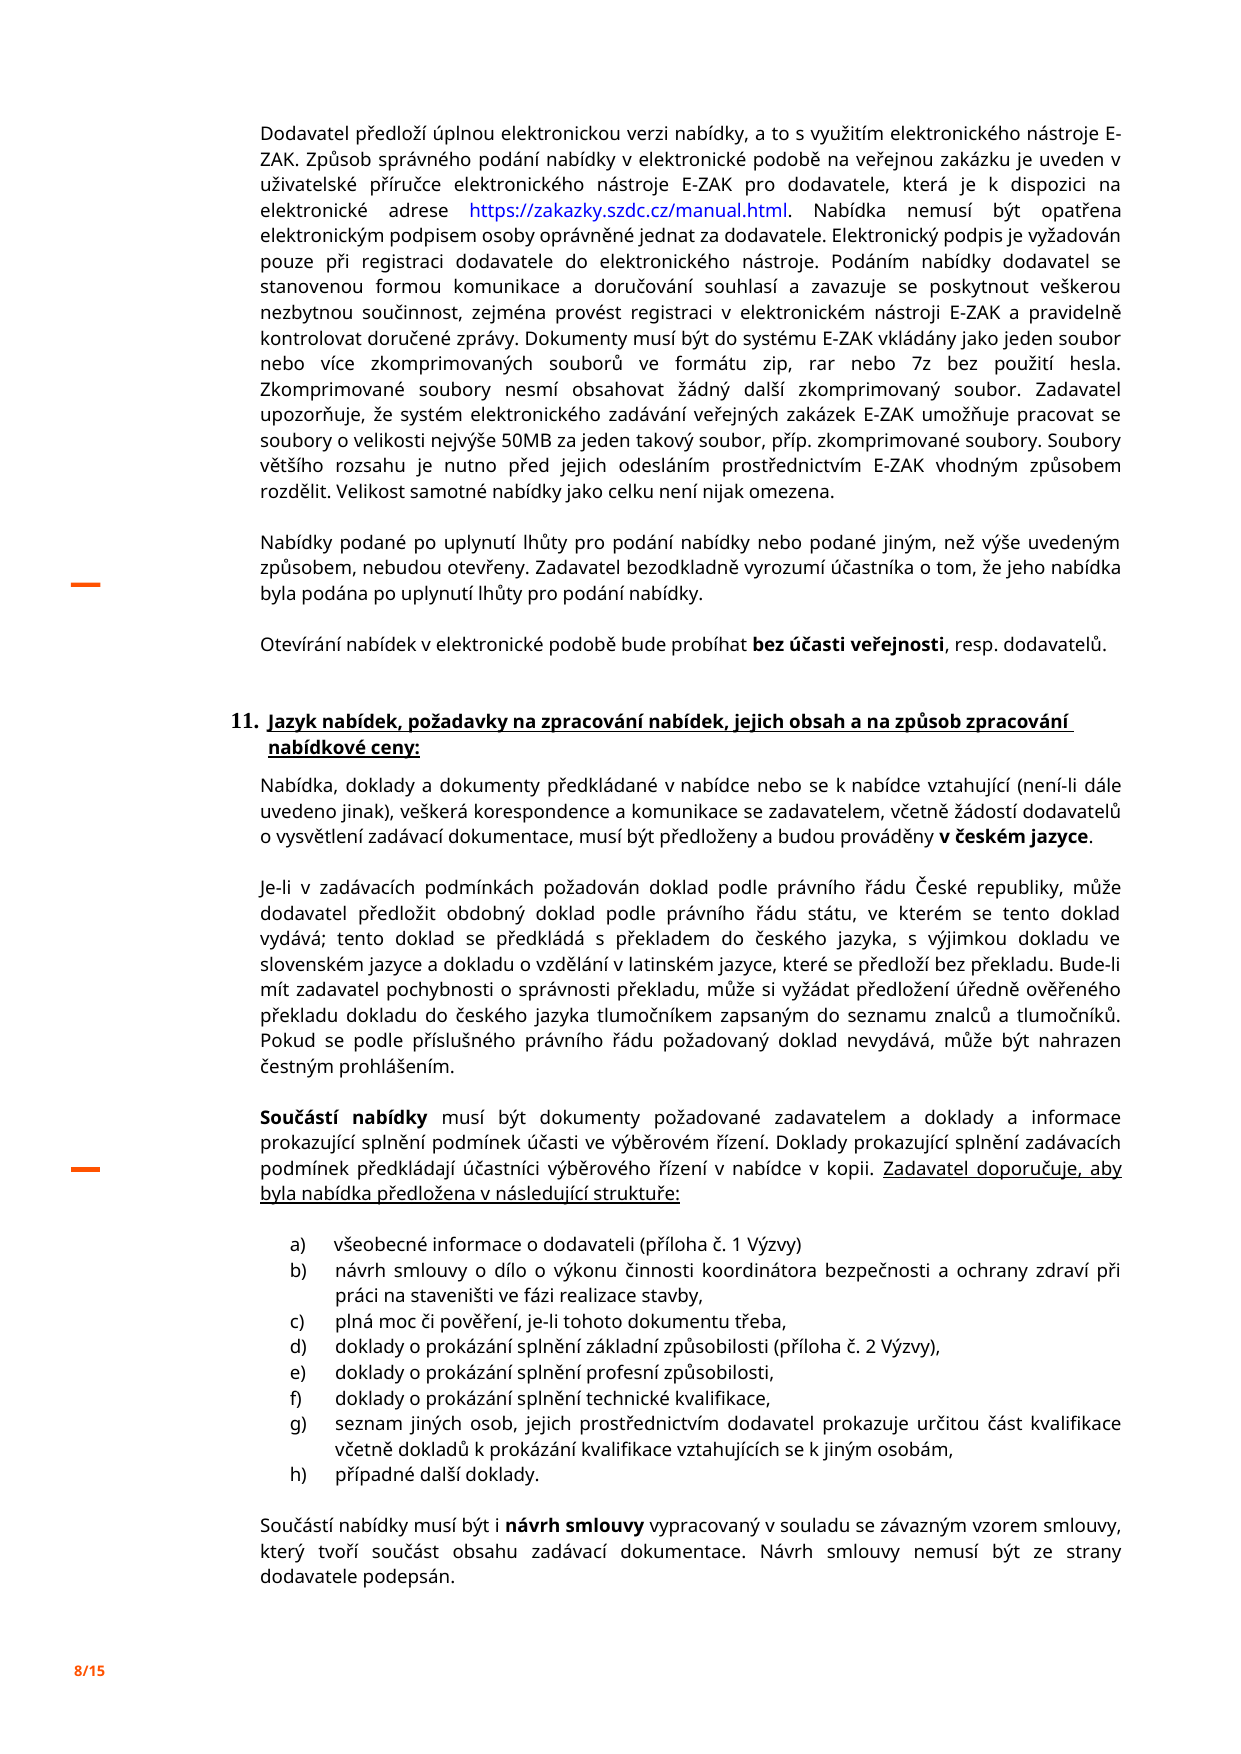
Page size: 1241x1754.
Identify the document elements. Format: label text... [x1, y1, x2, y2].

text Je-li v zadávacích podmínkách požadován doklad podle právního řádu České republiky, může dodavatel předložit obdobný doklad podle právního řádu státu, ve kterém se tento doklad vydává; tento doklad se předkládá s překladem do českého jazyka, s výjimkou dokladu ve slovenském jazyce a dokladu o vzdělání v latinském jazyce, které se předloží bez překladu. Bude-li mít zadavatel pochybnosti o správnosti překladu, může si vyžádat předložení úředně ověřeného překladu dokladu do českého jazyka tlumočníkem zapsaným do seznamu znalců a tlumočníků. Pokud se podle příslušného právního řádu požadovaný doklad nevydává, může být nahrazen čestným prohlášením. [260, 874, 1122, 1079]
list doklady o prokázání splnění základní způsobilosti (příloha č. 2 Výzvy), [289, 1334, 1122, 1359]
list doklady o prokázání splnění technické kvalifikace, [289, 1385, 1122, 1410]
list návrh smlouvy o dílo o výkonu činnosti koordinátora bezpečnosti a ochrany zdraví při práci na staveništi ve fázi realizace stavby, [289, 1257, 1122, 1308]
list doklady o prokázání splnění profesní způsobilosti, [289, 1359, 1122, 1385]
list seznam jiných osob, jejich prostřednictvím dodavatel prokazuje určitou část kvalifikace včetně dokladů k prokázání kvalifikace vztahujících se k jiným osobám, [289, 1410, 1122, 1461]
list případné další doklady. [289, 1461, 1122, 1487]
text Nabídky podané po uplynutí lhůty pro podání nabídky nebo podané jiným, než výše uvedeným způsobem, nebudou otevřeny. Zadavatel bezodkladně vyrozumí účastníka o tom, že jeho nabídka byla podána po uplynutí lhůty pro podání nabídky. [260, 529, 1122, 606]
text Dodavatel předloží úplnou elektronickou verzi nabídky, a to s využitím elektronického nástroje E-ZAK. Způsob správného podání nabídky v elektronické podobě na veřejnou zakázku je uveden v uživatelské příručce elektronického nástroje E-ZAK pro dodavatele, která je k dispozici na elektronické adrese https://zakazky.szdc.cz/manual.html. Nabídka nemusí být opatřena elektronickým podpisem osoby oprávněné jednat za dodavatele. Elektronický podpis je vyžadován pouze při registraci dodavatele do elektronického nástroje. Podáním nabídky dodavatel se stanovenou formou komunikace a doručování souhlasí a zavazuje se poskytnout veškerou nezbytnou součinnost, zejména provést registraci v elektronickém nástroji E-ZAK a pravidelně kontrolovat doručené zprávy. Dokumenty musí být do systému E-ZAK vkládány jako jeden soubor nebo více zkomprimovaných souborů ve formátu zip, rar nebo 7z bez použití hesla. Zkomprimované soubory nesmí obsahovat žádný další zkomprimovaný soubor. Zadavatel upozorňuje, že systém elektronického zadávání veřejných zakázek E-ZAK umožňuje pracovat se soubory o velikosti nejvýše 50MB za jeden takový soubor, příp. zkomprimované soubory. Soubory většího rozsahu je nutno před jejich odesláním prostřednictvím E-ZAK vhodným způsobem rozdělit. Velikost samotné nabídky jako celku není nijak omezena. [260, 121, 1122, 503]
list Jazyk nabídek, požadavky na zpracování nabídek, jejich obsah a na způsob zpracování nabídkové ceny: [230, 708, 1122, 760]
text Nabídka, doklady a dokumenty předkládané v nabídce nebo se k nabídce vztahující (není-li dále uvedeno jinak), veškerá korespondence a komunikace se zadavatelem, včetně žádostí dodavatelů o vysvětlení zadávací dokumentace, musí být předloženy a budou prováděny v českém jazyce. [260, 772, 1122, 849]
text Součástí nabídky musí být i návrh smlouvy vypracovaný v souladu se závazným vzorem smlouvy, který tvoří součást obsahu zadávací dokumentace. Návrh smlouvy nemusí být ze strany dodavatele podepsán. [260, 1512, 1122, 1589]
list plná moc či pověření, je-li tohoto dokumentu třeba, [289, 1308, 1122, 1334]
text Otevírání nabídek v elektronické podobě bude probíhat bez účasti veřejnosti, resp. dodavatelů. [260, 631, 1122, 657]
list všeobecné informace o dodavateli (příloha č. 1 Výzvy) [289, 1232, 1122, 1257]
text Součástí nabídky musí být dokumenty požadované zadavatelem a doklady a informace prokazující splnění podmínek účasti ve výběrovém řízení. Doklady prokazující splnění zadávacích podmínek předkládají účastníci výběrového řízení v nabídce v kopii. Zadavatel doporučuje, aby byla nabídka předložena v následující struktuře: [260, 1104, 1122, 1206]
